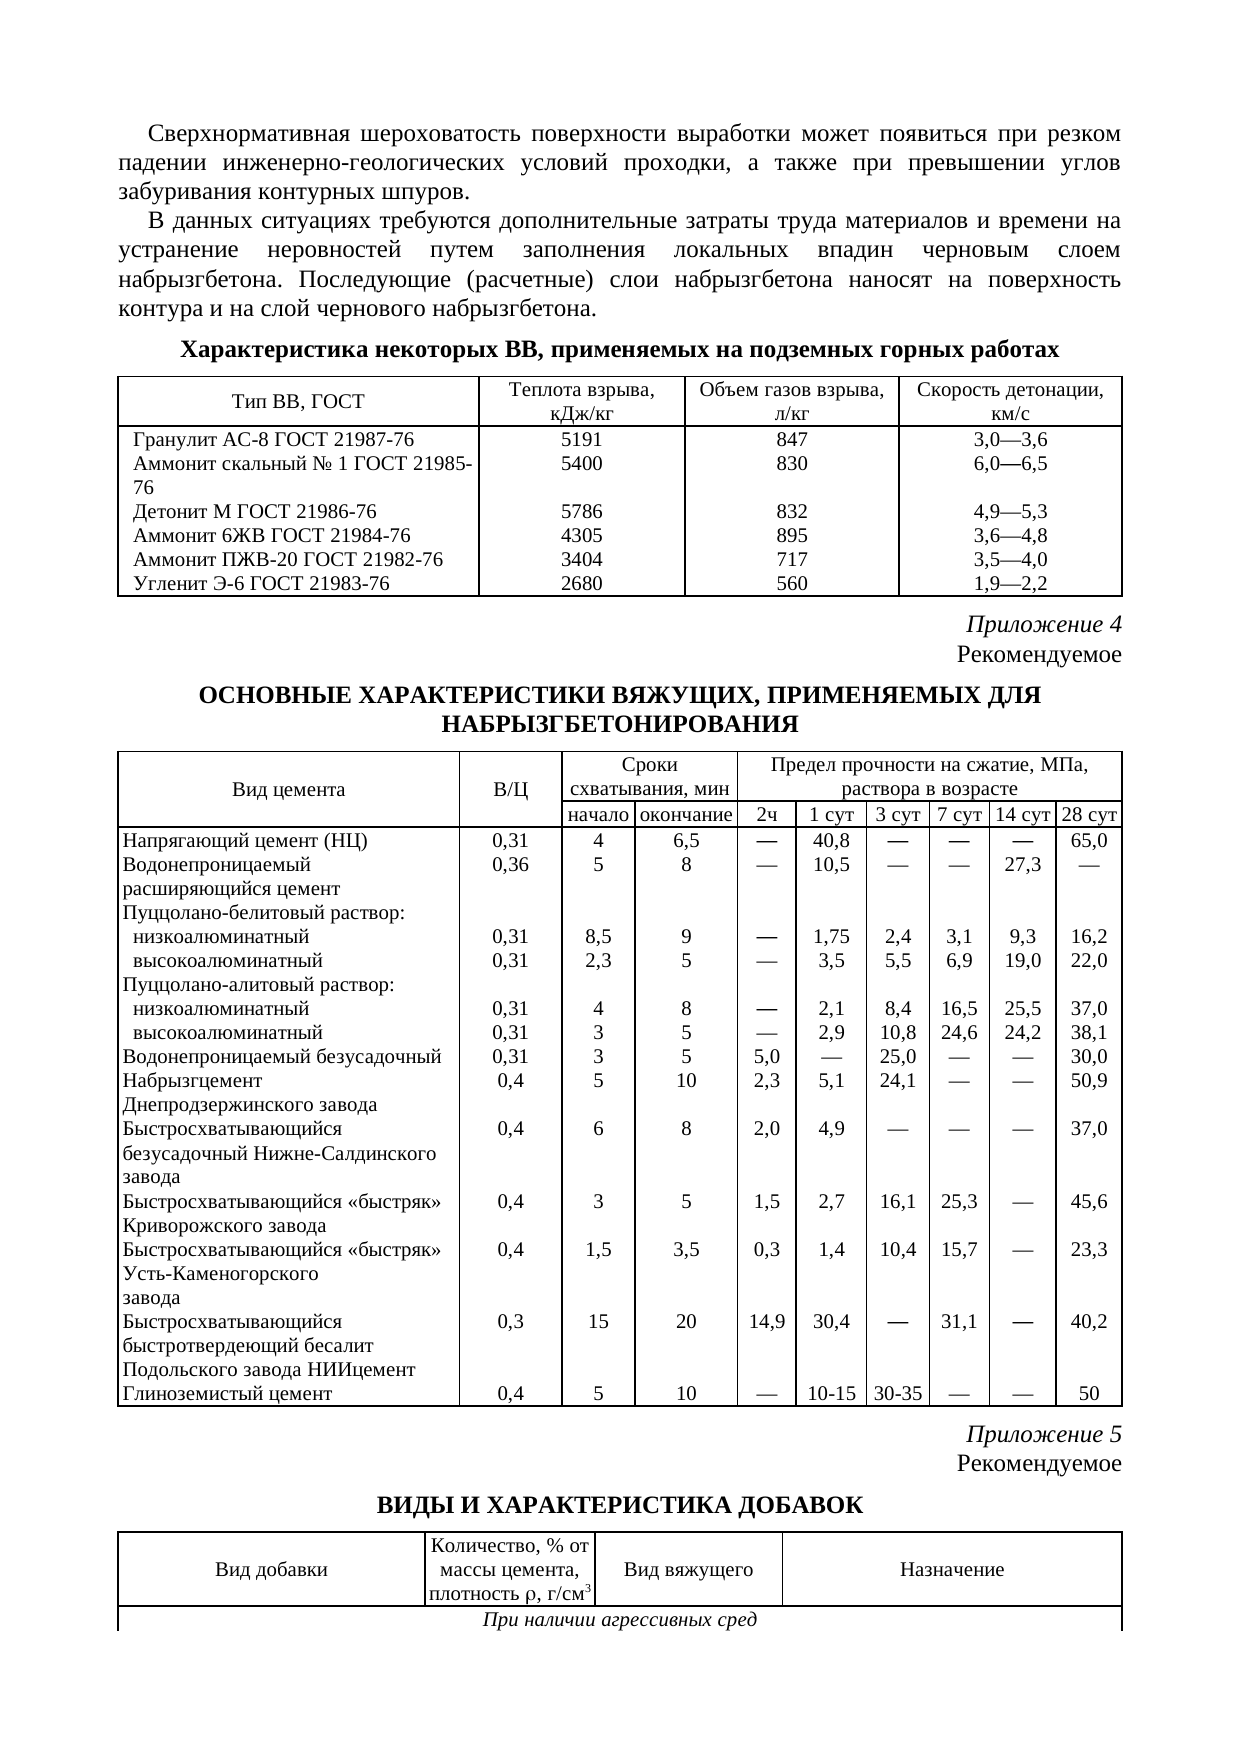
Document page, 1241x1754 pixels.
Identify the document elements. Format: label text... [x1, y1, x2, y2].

table_cell — [990, 1044, 1055, 1068]
table_cell [867, 1309, 929, 1381]
table_cell 2680 [480, 571, 684, 595]
table_cell 3,1 [930, 900, 989, 948]
table_cell 0,31 [460, 948, 561, 972]
table_header Сроки схватывания, мин [563, 752, 737, 800]
table_cell [738, 828, 795, 852]
table_cell 25,3 [930, 1189, 989, 1237]
table_cell 5400 [480, 451, 684, 499]
table_cell — [797, 1044, 866, 1068]
table_cell 40,8 [797, 828, 866, 852]
table_cell 4305 [480, 523, 684, 547]
table_cell Напрягающий цемент (НЦ) [119, 828, 459, 852]
table_cell 3404 [480, 547, 684, 571]
table_cell — [867, 1116, 929, 1188]
table_cell — [930, 1044, 989, 1068]
subtitle ОСНОВНЫЕ ХАРАКТЕРИСТИКИ ВЯЖУЩИХ, ПРИМЕНЯЕМЫХ ДЛЯ НАБРЫЗГБЕТОНИРОВАНИЯ [118, 680, 1122, 738]
table_cell 560 [686, 571, 898, 595]
table_cell 16,5 [930, 972, 989, 1020]
table_cell 0,31 [460, 828, 561, 852]
table_cell 2,4 [867, 900, 929, 948]
table_cell — [930, 1381, 989, 1405]
table_cell [930, 828, 989, 852]
table_header Скорость детонации, км/с [900, 377, 1121, 425]
table_cell 5 [636, 948, 737, 972]
table_cell 22,0 [1057, 948, 1121, 972]
table_cell 832 [686, 499, 898, 523]
table_header Тип ВВ, ГОСТ [119, 377, 478, 425]
table_cell Аммонит 6ЖВ ГОСТ 21984-76 [119, 523, 478, 547]
table_cell При наличии агрессивных сред [119, 1607, 1121, 1631]
table_cell [738, 900, 795, 948]
table_header Количество, % от массы цемента, плотность , г/см3 [426, 1533, 594, 1605]
table_cell 5 [563, 1381, 634, 1405]
table_cell 45,6 [1057, 1189, 1121, 1237]
table_cell 10,4 [867, 1237, 929, 1309]
table_header Назначение [783, 1533, 1121, 1605]
table_cell 8 [636, 852, 737, 900]
table_cell 30,4 [797, 1309, 866, 1381]
table_cell — [990, 1381, 1055, 1405]
table_cell 3,6—4,8 [900, 523, 1121, 547]
table_cell — [1057, 852, 1121, 900]
table_cell 1,75 [797, 900, 866, 948]
table_cell 9 [636, 900, 737, 948]
table_cell Водонепроницаемый расширяющийся цемент [119, 852, 459, 900]
table_cell 895 [686, 523, 898, 547]
table_cell 2,0 [738, 1116, 795, 1188]
table_cell 2,7 [797, 1189, 866, 1237]
table_cell 16,1 [867, 1189, 929, 1237]
table_header Предел прочности на сжатие, МПа, раствора в возрасте [738, 752, 1121, 800]
table_cell 3 сут [867, 802, 929, 826]
table_cell 10 [636, 1068, 737, 1116]
table_header Объем газов взрыва, л/кг [686, 377, 898, 425]
table_cell 6,5 [636, 828, 737, 852]
table_cell — [990, 1189, 1055, 1237]
table_cell окончание [636, 802, 737, 826]
text Характеристика некоторых ВВ, применяемых на подземных горных работах [118, 334, 1122, 363]
table_cell Быстросхватывающийся безусадочный Нижне-Салдинского завода [119, 1116, 459, 1188]
table_cell 6,06,5 [900, 451, 1121, 499]
table_cell 25,0 [867, 1044, 929, 1068]
table_cell 2,9 [797, 1020, 866, 1044]
table_cell 65,0 [1057, 828, 1121, 852]
table_cell 5191 [480, 427, 684, 451]
table_cell — [990, 1116, 1055, 1188]
table_header Вид цемента [119, 752, 459, 826]
table_cell [867, 828, 929, 852]
table_cell 717 [686, 547, 898, 571]
table_cell Быстросхватывающийся «быстряк» Криворожского завода [119, 1189, 459, 1237]
table_cell 0,3 [738, 1237, 795, 1309]
table_cell 2ч [738, 802, 795, 826]
table_cell 5 [563, 852, 634, 900]
table_cell 30-35 [867, 1381, 929, 1405]
table_cell 50 [1057, 1381, 1121, 1405]
table_cell 3,5—4,0 [900, 547, 1121, 571]
table_cell 0,31 [460, 1044, 561, 1068]
table_cell 8,4 [867, 972, 929, 1020]
table_cell 0,31 [460, 900, 561, 948]
table_cell 0,31 [460, 1020, 561, 1044]
table_cell 15,7 [930, 1237, 989, 1309]
table_cell [738, 972, 795, 1020]
table_cell высокоалюминатный [119, 948, 459, 972]
table_cell 10-15 [797, 1381, 866, 1405]
table_cell Пуццолано-белитовый раствор: низкоалюминатный [119, 900, 459, 948]
table_cell 38,1 [1057, 1020, 1121, 1044]
table_cell 5,1 [797, 1068, 866, 1116]
table_header Вид добавки [119, 1533, 424, 1605]
table_cell 2,1 [797, 972, 866, 1020]
table_cell 5 [636, 1020, 737, 1044]
table_cell 4,9—5,3 [900, 499, 1121, 523]
table_header В/Ц [460, 752, 561, 826]
table_cell Быстросхватывающийся быстротвердеющий бесалит Подольского завода НИИцемент [119, 1309, 459, 1381]
table_cell Угленит Э-6 ГОСТ 21983-76 [119, 571, 478, 595]
table_cell 10,5 [797, 852, 866, 900]
table_cell Детонит М ГОСТ 21986-76 [119, 499, 478, 523]
table_cell 0,31 [460, 972, 561, 1020]
table_cell 5,5 [867, 948, 929, 972]
table_cell 3 [563, 1189, 634, 1237]
table_cell 50,9 [1057, 1068, 1121, 1116]
table_cell Глиноземистый цемент [119, 1381, 459, 1405]
table_header Вид вяжущего [596, 1533, 782, 1605]
table_cell 40,2 [1057, 1309, 1121, 1381]
table_cell 2,3 [563, 948, 634, 972]
table_header Теплота взрыва, кДж/кг [480, 377, 684, 425]
table_cell 0,3 [460, 1309, 561, 1381]
table_cell 3,5 [797, 948, 866, 972]
table_cell 3,5 [636, 1237, 737, 1309]
table_cell — [738, 852, 795, 900]
table_cell 0,36 [460, 852, 561, 900]
table_cell — [930, 1116, 989, 1188]
table_cell — [738, 1020, 795, 1044]
table_cell 28 сут [1057, 802, 1121, 826]
table_cell 14,9 [738, 1309, 795, 1381]
table_cell 31,1 [930, 1309, 989, 1381]
table_cell — [867, 852, 929, 900]
table_cell 5,0 [738, 1044, 795, 1068]
table_cell 5 [636, 1189, 737, 1237]
table_cell 1,5 [738, 1189, 795, 1237]
table_cell 7 сут [930, 802, 989, 826]
table_cell — [930, 1068, 989, 1116]
table_cell 8 [636, 1116, 737, 1188]
table_cell 6,9 [930, 948, 989, 972]
table_cell 6 [563, 1116, 634, 1188]
table_cell 5 [636, 1044, 737, 1068]
table_cell — [930, 852, 989, 900]
table_cell 0,4 [460, 1237, 561, 1309]
table_cell 3,0—3,6 [900, 427, 1121, 451]
table_cell начало [563, 802, 634, 826]
table_cell 10 [636, 1381, 737, 1405]
table_cell Аммонит скальный № 1 ГОСТ 21985-76 [119, 451, 478, 499]
subtitle Приложение 5 Рекомендуемое [118, 1419, 1122, 1477]
table_cell Набрызгцемент Днепродзержинского завода [119, 1068, 459, 1116]
table_cell 847 [686, 427, 898, 451]
table_cell 9,3 [990, 900, 1055, 948]
table_cell Аммонит ПЖВ-20 ГОСТ 21982-76 [119, 547, 478, 571]
table_cell 8,5 [563, 900, 634, 948]
table_cell — [738, 948, 795, 972]
table_cell 37,0 [1057, 1116, 1121, 1188]
table_cell 10,8 [867, 1020, 929, 1044]
table_cell 23,3 [1057, 1237, 1121, 1309]
table_cell 8 [636, 972, 737, 1020]
table_cell 37,0 [1057, 972, 1121, 1020]
table_cell 1 сут [797, 802, 866, 826]
table_cell 2,3 [738, 1068, 795, 1116]
table_cell Быстросхватывающийся «быстряк» Усть-Каменогорского завода [119, 1237, 459, 1309]
table_cell 4,9 [797, 1116, 866, 1188]
table_cell 27,3 [990, 852, 1055, 900]
table_cell 24,6 [930, 1020, 989, 1044]
table_cell 0,4 [460, 1068, 561, 1116]
table_cell 19,0 [990, 948, 1055, 972]
table_cell 1,4 [797, 1237, 866, 1309]
table_cell 0,4 [460, 1381, 561, 1405]
table_cell — [990, 1237, 1055, 1309]
table_cell Пуццолано-алитовый раствор: низкоалюминатный [119, 972, 459, 1020]
table_cell 30,0 [1057, 1044, 1121, 1068]
table_cell 15 [563, 1309, 634, 1381]
table_cell 5786 [480, 499, 684, 523]
table_cell 20 [636, 1309, 737, 1381]
table_cell 1,5 [563, 1237, 634, 1309]
table_cell Водонепроницаемый безусадочный [119, 1044, 459, 1068]
table_cell 4 [563, 828, 634, 852]
table_cell — [738, 1381, 795, 1405]
table_cell [990, 1309, 1055, 1381]
table_cell 14 сут [990, 802, 1055, 826]
table_cell высокоалюминатный [119, 1020, 459, 1044]
table_cell 4 [563, 972, 634, 1020]
table_cell Гранулит АС-8 ГОСТ 21987-76 [119, 427, 478, 451]
text Сверхнормативная шероховатость поверхности выработки может появиться при резком падении инженерно-геологических условий проходки, а также при превышении углов забуривания контурных шпуров. [118, 118, 1122, 205]
table_cell 24,1 [867, 1068, 929, 1116]
table_cell 830 [686, 451, 898, 499]
subtitle ВИДЫ И ХАРАКТЕРИСТИКА ДОБАВОК [118, 1490, 1122, 1519]
table_cell 25,5 [990, 972, 1055, 1020]
table_cell [990, 828, 1055, 852]
table_cell 5 [563, 1068, 634, 1116]
table_cell 16,2 [1057, 900, 1121, 948]
table_cell 3 [563, 1020, 634, 1044]
subtitle Приложение 4 Рекомендуемое [118, 609, 1122, 667]
table_cell 0,4 [460, 1189, 561, 1237]
text В данных ситуациях требуются дополнительные затраты труда материалов и времени на устранение неровностей путем заполнения локальных впадин черновым слоем набрызгбетона. Последующие (расчетные) слои набрызгбетона наносят на поверхность контура и на слой чернового набрызгбетона. [118, 205, 1122, 322]
table_cell 1,9—2,2 [900, 571, 1121, 595]
table_cell 24,2 [990, 1020, 1055, 1044]
table_cell 0,4 [460, 1116, 561, 1188]
table_cell 3 [563, 1044, 634, 1068]
table_cell — [990, 1068, 1055, 1116]
